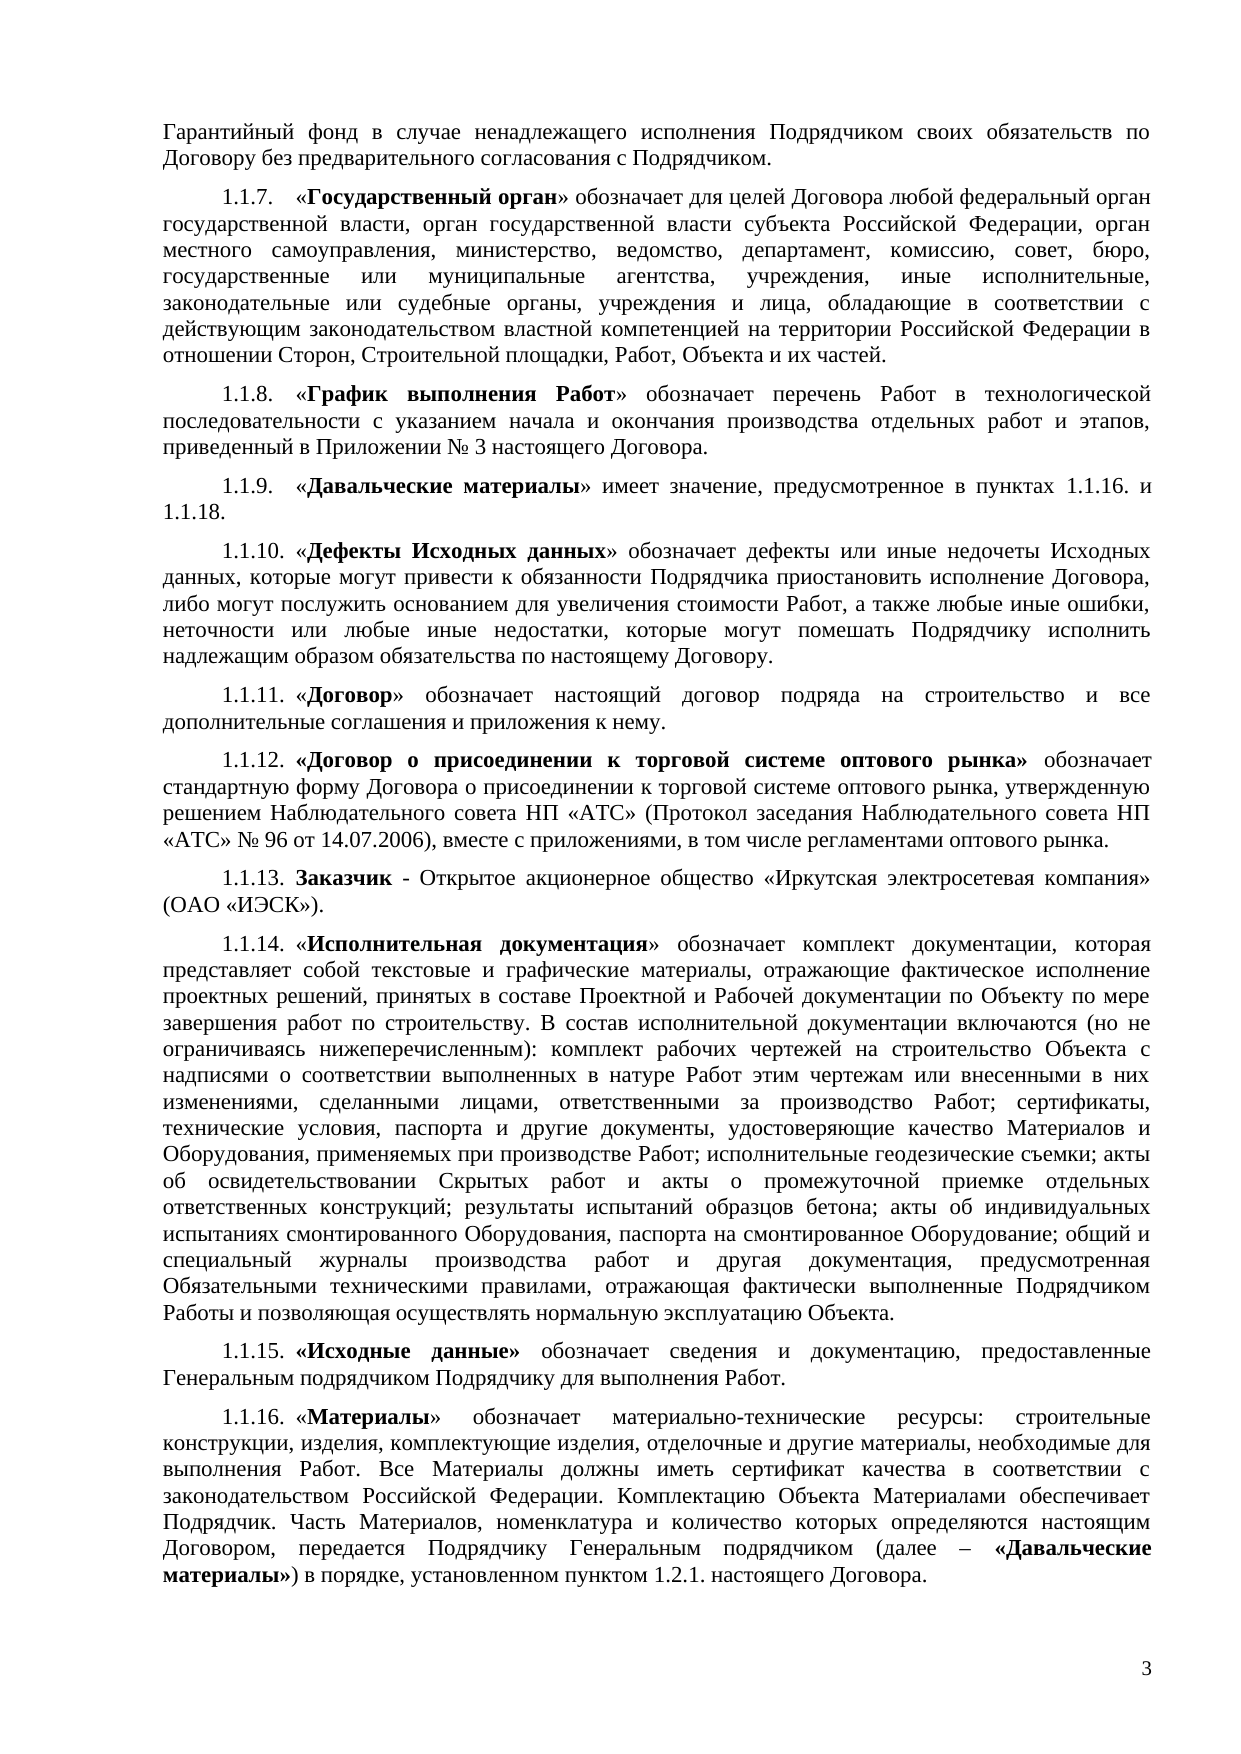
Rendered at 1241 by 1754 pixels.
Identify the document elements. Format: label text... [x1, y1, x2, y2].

text «Исполнительная документация» обозначает комплект документации, которая представляет собой текстовые и графические материалы, отражающие фактическое исполнение проектных решений, принятых в составе Проектной и Рабочей документации по Объекту по мере завершения работ по строительству. В состав исполнительной документации включаются (но не ограничиваясь нижеперечисленным): комплект рабочих чертежей на строительство Объекта с надписями о соответствии выполненных в натуре Работ этим чертежам или внесенными в них изменениями, сделанными лицами, ответственными за производство Работ; сертификаты, технические условия, паспорта и другие документы, удостоверяющие качество Материалов и Оборудования, применяемых при производстве Работ; исполнительные геодезические съемки; акты об освидетельствовании Скрытых работ и акты о промежуточной приемке отдельных ответственных конструкций; результаты испытаний образцов бетона; акты об индивидуальных испытаниях смонтированного Оборудования, паспорта на смонтированное Оборудование; общий и специальный журналы производства работ и другая документация, предусмотренная Обязательными техническими правилами, отражающая фактически выполненные Подрядчиком Работы и позволяющая осуществлять нормальную эксплуатацию Объекта. [163, 930, 1152, 1325]
text «Давальческие материалы» имеет значение, предусмотренное в пунктах 1.1.16. и 1.1.18. [163, 472, 1152, 524]
text Заказчик - Открытое акционерное общество «Иркутская электросетевая компания» (ОАО «ИЭСК»). [163, 864, 1152, 917]
text «Исходные данные» обозначает сведения и документацию, предоставленные Генеральным подрядчиком Подрядчику для выполнения Работ. [163, 1337, 1152, 1390]
text «Материалы» обозначает материально-технические ресурсы: строительные конструкции, изделия, комплектующие изделия, отделочные и другие материалы, необходимые для выполнения Работ. Все Материалы должны иметь сертификат качества в соответствии с законодательством Российской Федерации. Комплектацию Объекта Материалами обеспечивает Подрядчик. Часть Материалов, номенклатура и количество которых определяются настоящим Договором, передается Подрядчику Генеральным подрядчиком (далее – «Давальческие материалы») в порядке, установленном пунктом 14.2.1. настоящего Договора. [163, 1403, 1152, 1587]
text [163, 118, 1152, 171]
text «Дефекты Исходных данных» обозначает дефекты или иные недочеты Исходных данных, которые могут привести к обязанности Подрядчика приостановить исполнение Договора, либо могут послужить основанием для увеличения стоимости Работ, а также любые иные ошибки, неточности или любые иные недостатки, которые могут помешать Подрядчику исполнить надлежащим образом обязательства по настоящему Договору. [163, 537, 1152, 669]
text «Договор о присоединении к торговой системе оптового рынка» обозначает стандартную форму Договора о присоединении к торговой системе оптового рынка, утвержденную решением Наблюдательного совета НП «АТС» (Протокол заседания Наблюдательного совета НП «АТС» № 96 от 14.07.2006), вместе с приложениями, в том числе регламентами оптового рынка. [163, 747, 1152, 852]
text «График выполнения Работ» обозначает перечень Работ в технологической последовательности с указанием начала и окончания производства отдельных работ и этапов, приведенный в Приложении № 3 настоящего Договора. [163, 380, 1152, 459]
text «Государственный орган» обозначает для целей Договора любой федеральный орган государственной власти, орган государственной власти субъекта Российской Федерации, орган местного самоуправления, министерство, ведомство, департамент, комиссию, совет, бюро, государственные или муниципальные агентства, учреждения, иные исполнительные, законодательные или судебные органы, учреждения и лица, обладающие в соответствии с действующим законодательством властной компетенцией на территории Российской Федерации в отношении Сторон, Строительной площадки, Работ, Объекта и их частей. [163, 183, 1152, 368]
text «Договор» обозначает настоящий договор подряда на строительство и все дополнительные соглашения и приложения к нему. [163, 681, 1152, 734]
